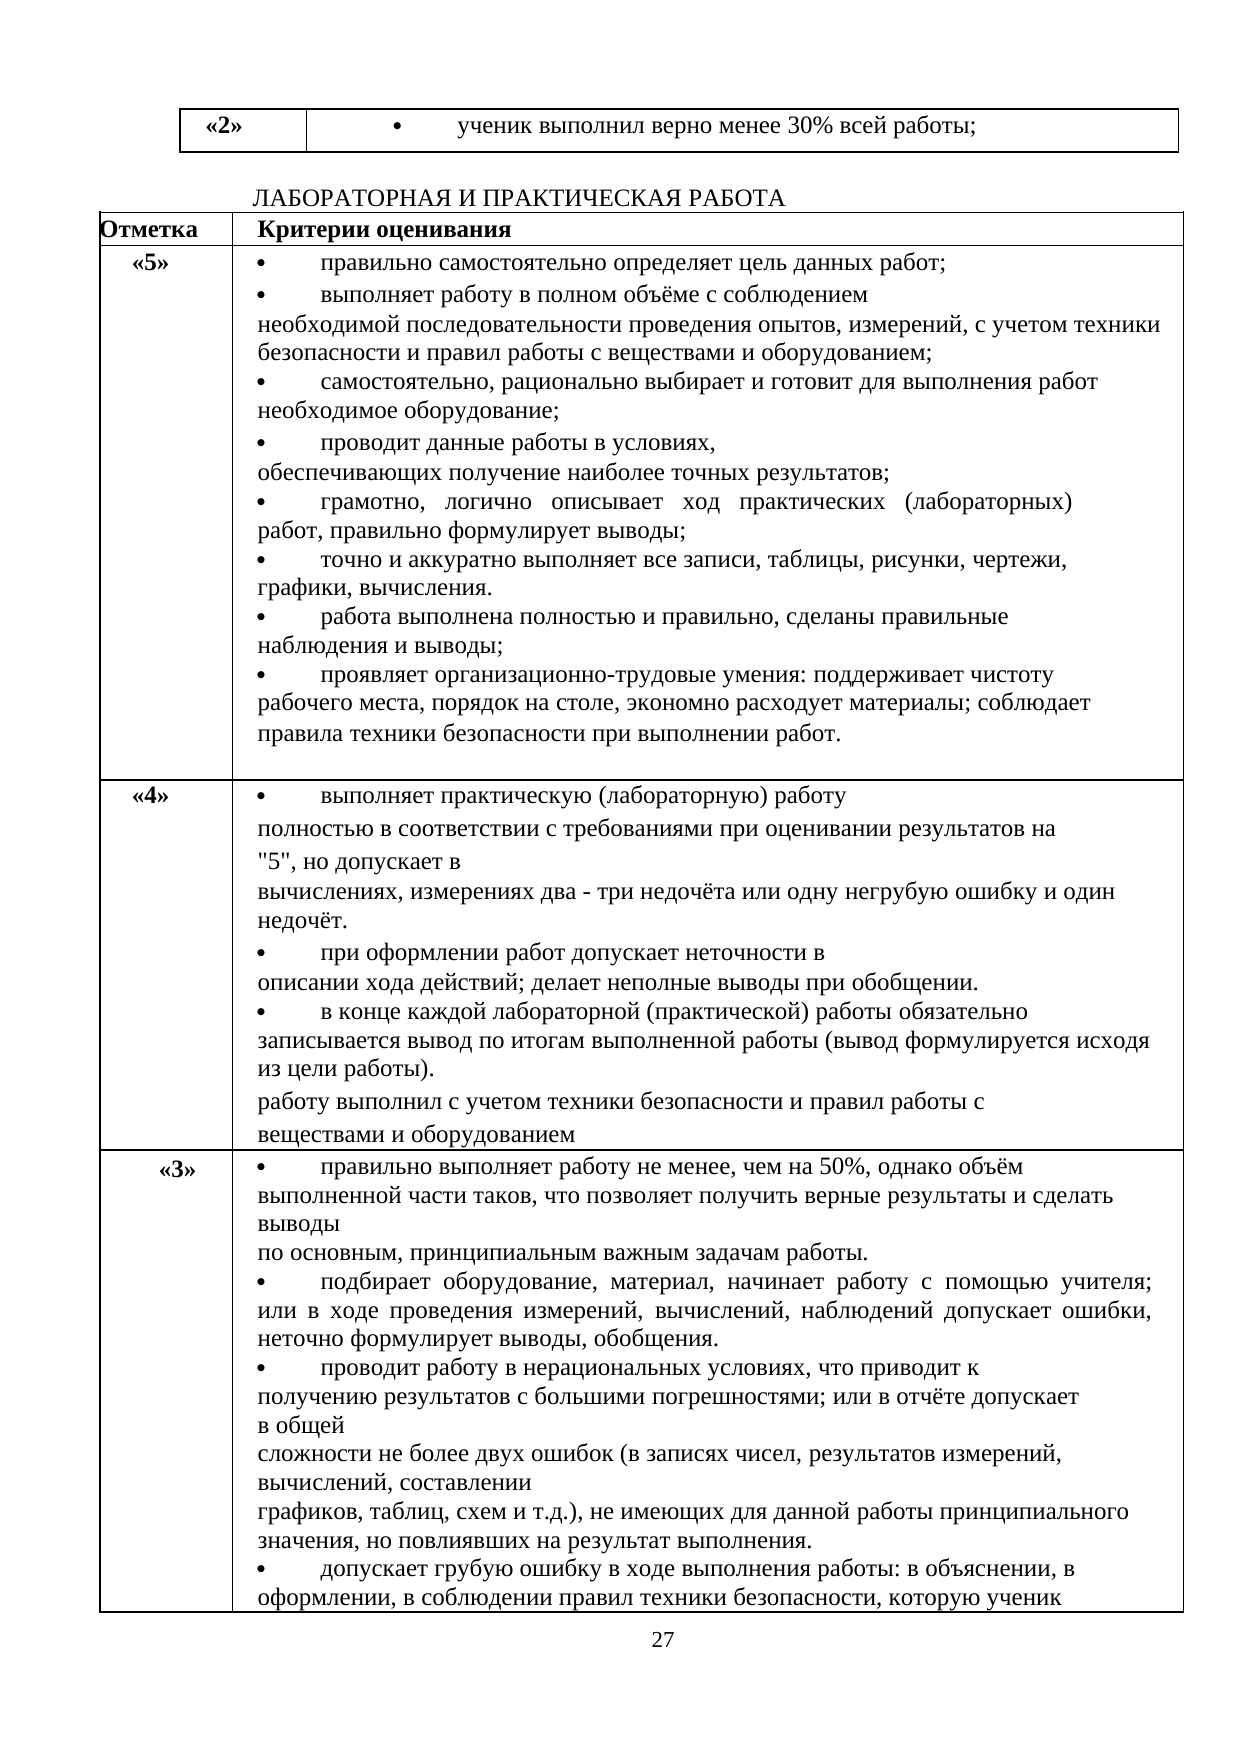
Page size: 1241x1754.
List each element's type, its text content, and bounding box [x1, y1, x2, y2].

table_cell «2» [181, 110, 306, 151]
text ЛАБОРАТОРНАЯ И ПРАКТИЧЕСКАЯ РАБОТА [252, 183, 1196, 211]
table_cell «3» [101, 1151, 232, 1611]
table_cell правильно самостоятельно определяет цель данных работ; выполняет работу в полном объёме с соблюдением необходимой последовательности проведения опытов, измерений, с учетом техники безопасности и правил работы с веществами и оборудованием; самостоятельно, рационально выбирает и готовит для выполнения работ необходимое оборудование; проводит данные работы в условиях, обеспечивающих получение наиболее точных результатов; грамотно, логично описывает ход практических (лабораторных) работ, правильно формулирует выводы; точно и аккуратно выполняет все записи, таблицы, рисунки, чертежи, графики, вычисления. работа выполнена полностью и правильно, сделаны правильные наблюдения и выводы; проявляет организационно-трудовые умения: поддерживает чистоту рабочего места, порядок на столе, экономно расходует материалы; соблюдает правила техники безопасности при выполнении работ. [233, 246, 1183, 779]
table_cell «4» [101, 781, 232, 1149]
table_cell ученик выполнил верно менее 30% всей работы; [307, 110, 1178, 151]
table_cell «5» [101, 246, 232, 779]
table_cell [233, 1151, 1183, 1611]
table_cell выполняет практическую (лабораторную) работу полностью в соответствии с требованиями при оценивании результатов на "5", но допускает в вычислениях, измерениях два - три недочёта или одну негрубую ошибку и один недочёт. при оформлении работ допускает неточности в описании хода действий; делает неполные выводы при обобщении. в конце каждой лабораторной (практической) работы обязательно записывается вывод по итогам выполненной работы (вывод формулируется исходя из цели работы). работу выполнил с учетом техники безопасности и правил работы с веществами и оборудованием [233, 781, 1183, 1149]
table_header Отметка [101, 213, 232, 245]
table_header Критерии оценивания [233, 213, 1183, 245]
